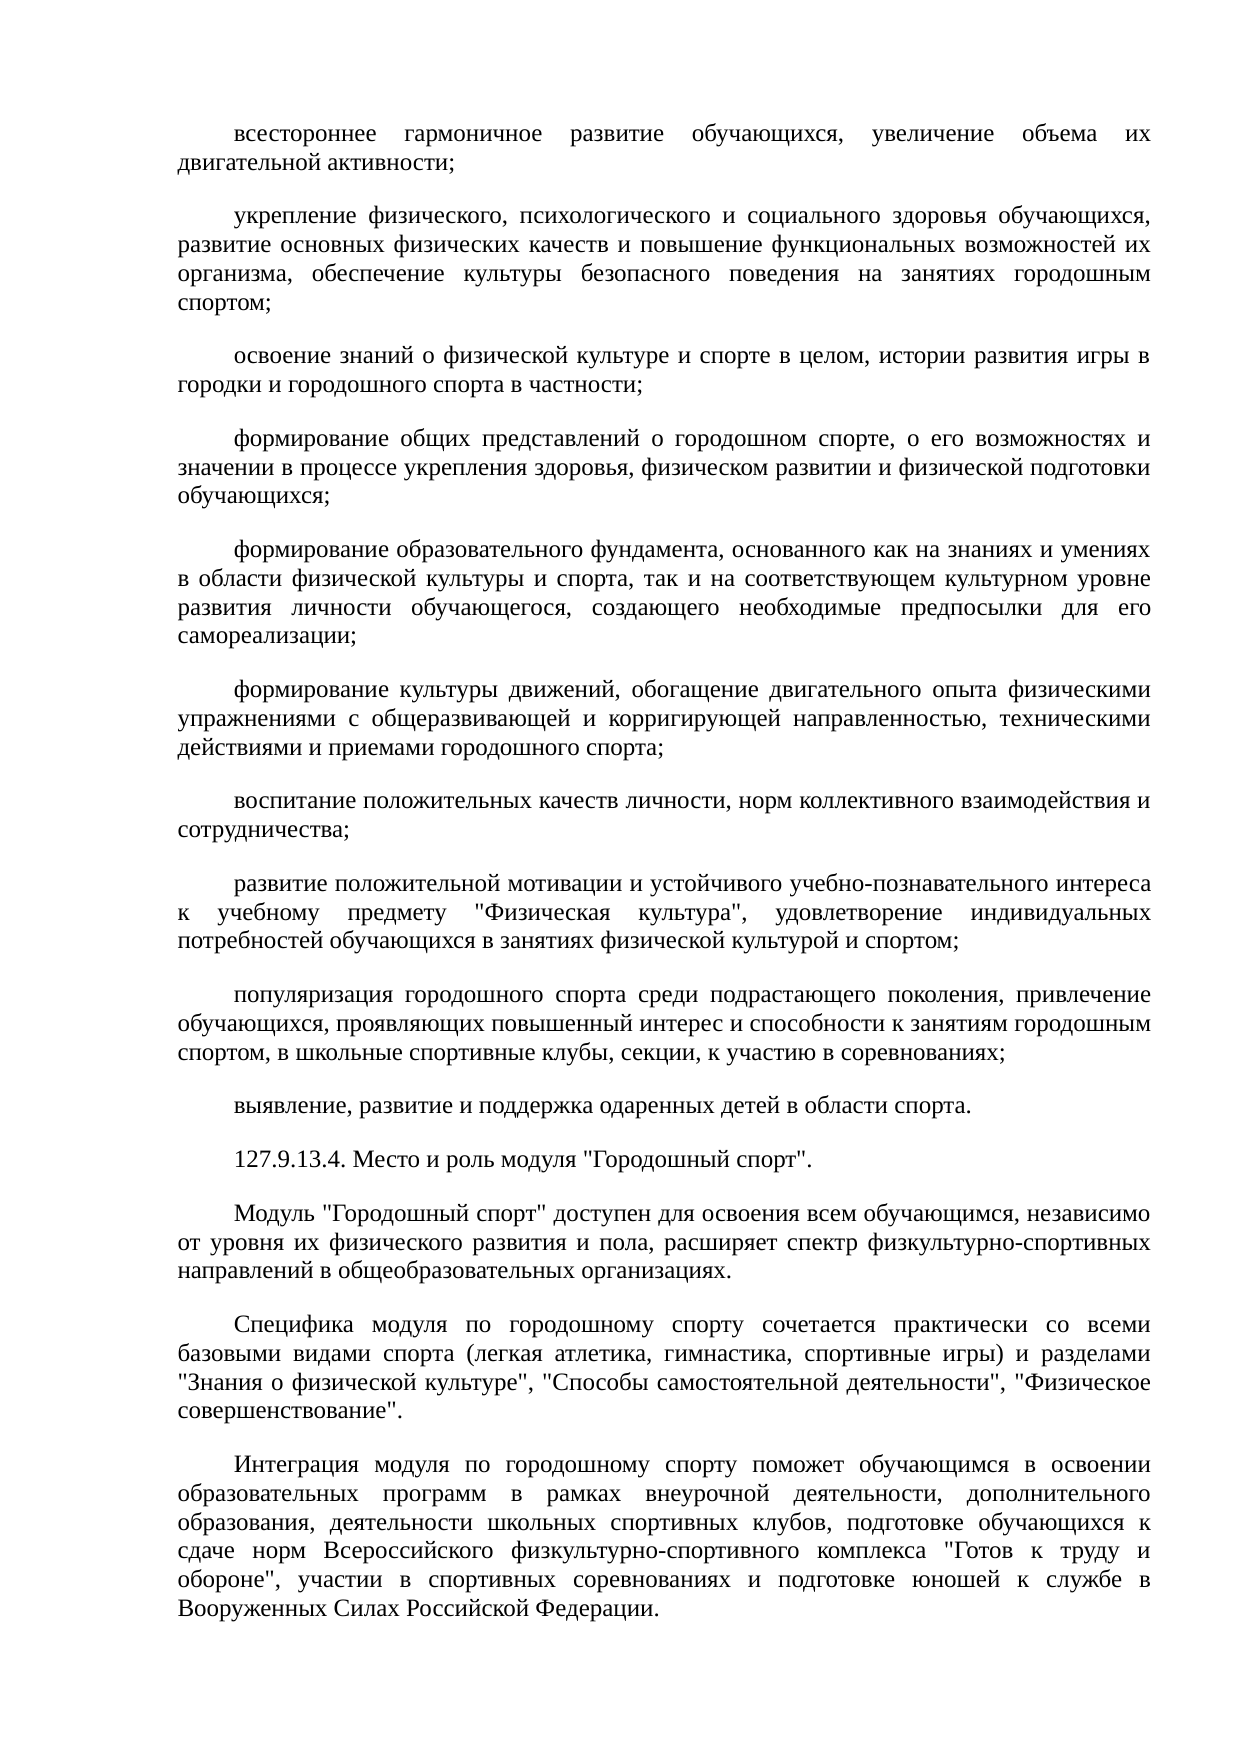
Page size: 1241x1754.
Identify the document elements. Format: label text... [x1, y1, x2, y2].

text 127.9.13.4. Место и роль модуля "Городошный спорт". [177, 1144, 1152, 1173]
text формирование образовательного фундамента, основанного как на знаниях и умениях в области физической культуры и спорта, так и на соответствующем культурном уровне развития личности обучающегося, создающего необходимые предпосылки для его самореализации; [177, 534, 1152, 649]
text воспитание положительных качеств личности, норм коллективного взаимодействия и сотрудничества; [177, 786, 1152, 843]
text Модуль "Городошный спорт" доступен для освоения всем обучающимся, независимо от уровня их физического развития и пола, расширяет спектр физкультурно-спортивных направлений в общеобразовательных организациях. [177, 1198, 1152, 1284]
text всестороннее гармоничное развитие обучающихся, увеличение объема их двигательной активности; [177, 118, 1152, 176]
text популяризация городошного спорта среди подрастающего поколения, привлечение обучающихся, проявляющих повышенный интерес и способности к занятиям городошным спортом, в школьные спортивные клубы, секции, к участию в соревнованиях; [177, 979, 1152, 1066]
text выявление, развитие и поддержка одаренных детей в области спорта. [177, 1091, 1152, 1119]
text Специфика модуля по городошному спорту сочетается практически со всеми базовыми видами спорта (легкая атлетика, гимнастика, спортивные игры) и разделами "Знания о физической культуре", "Способы самостоятельной деятельности", "Физическое совершенствование". [177, 1309, 1152, 1424]
text формирование культуры движений, обогащение двигательного опыта физическими упражнениями с общеразвивающей и корригирующей направленностью, техническими действиями и приемами городошного спорта; [177, 674, 1152, 761]
text формирование общих представлений о городошном спорте, о его возможностях и значении в процессе укрепления здоровья, физическом развитии и физической подготовки обучающихся; [177, 423, 1152, 509]
text Интеграция модуля по городошному спорту поможет обучающимся в освоении образовательных программ в рамках внеурочной деятельности, дополнительного образования, деятельности школьных спортивных клубов, подготовке обучающихся к сдаче норм Всероссийского физкультурно-спортивного комплекса "Готов к труду и обороне", участии в спортивных соревнованиях и подготовке юношей к службе в Вооруженных Силах Российской Федерации. [177, 1449, 1152, 1622]
text освоение знаний о физической культуре и спорте в целом, истории развития игры в городки и городошного спорта в частности; [177, 341, 1152, 398]
text укрепление физического, психологического и социального здоровья обучающихся, развитие основных физических качеств и повышение функциональных возможностей их организма, обеспечение культуры безопасного поведения на занятиях городошным спортом; [177, 201, 1152, 316]
text развитие положительной мотивации и устойчивого учебно-познавательного интереса к учебному предмету "Физическая культура", удовлетворение индивидуальных потребностей обучающихся в занятиях физической культурой и спортом; [177, 868, 1152, 954]
